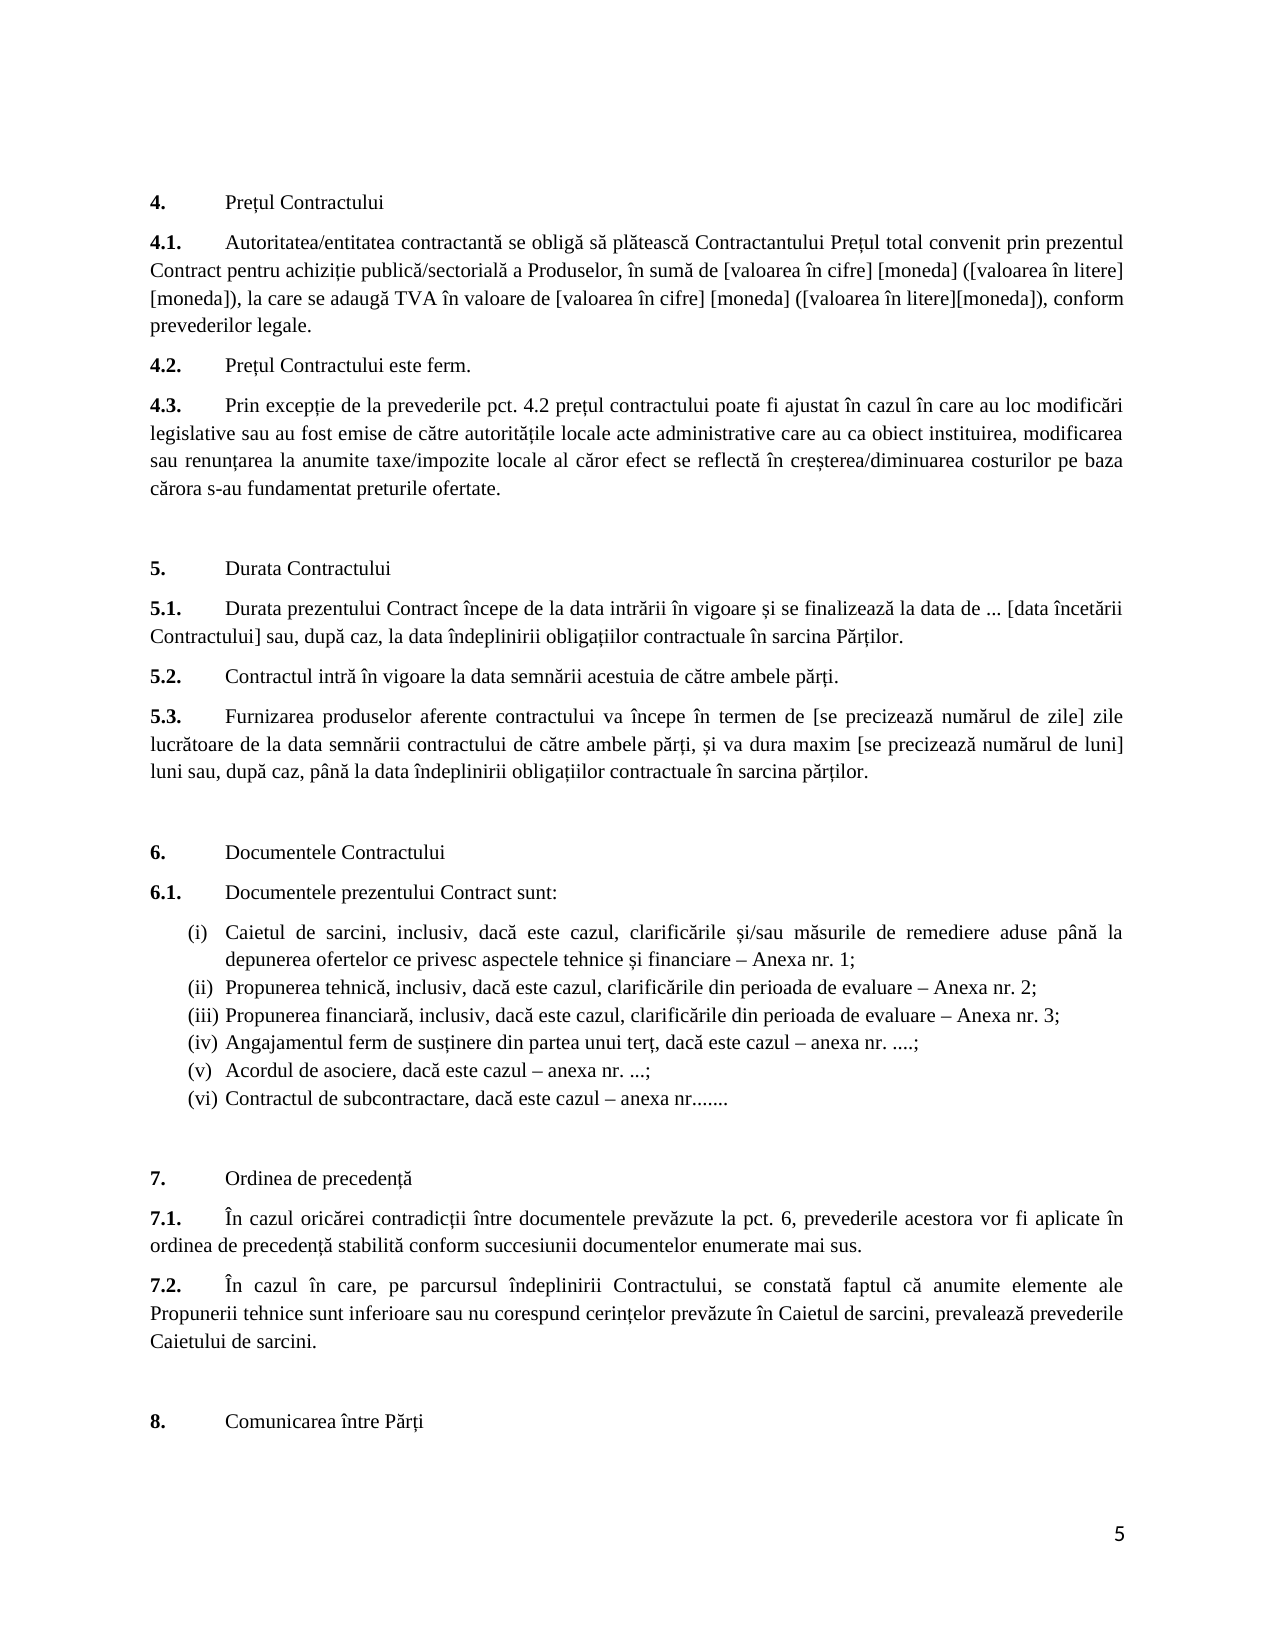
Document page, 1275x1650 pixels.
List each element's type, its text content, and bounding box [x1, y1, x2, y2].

list Propunerea tehnică, inclusiv, dacă este cazul, clarificările din perioada de evaluare – Anexa nr. 2; [188, 975, 1125, 999]
list Prețul Contractului [150, 190, 1125, 214]
list Ordinea de precedență [150, 1166, 1125, 1190]
list Propunerea financiară, inclusiv, dacă este cazul, clarificările din perioada de evaluare – Anexa nr. 3; [188, 1003, 1125, 1027]
list Documentele Contractului [150, 839, 1125, 864]
list Autoritatea/entitatea contractantă se obligă să plătească Contractantului Prețul total convenit prin prezentul Contract pentru achiziție publică/sectorială a Produselor, în sumă de [valoarea în cifre] [moneda] ([valoarea în litere][moneda]), la care se adaugă TVA în valoare de [valoarea în cifre] [moneda] ([valoarea în litere][moneda]), conform prevederilor legale. [150, 230, 1125, 337]
list Prin excepție de la prevederile pct. 4.2 prețul contractului poate fi ajustat în cazul în care au loc modificări legislative sau au fost emise de către autoritățile locale acte administrative care au ca obiect instituirea, modificarea sau renunțarea la anumite taxe/impozite locale al căror efect se reflectă în creșterea/diminuarea costurilor pe baza cărora s-au fundamentat preturile ofertate. [150, 393, 1125, 500]
list Prețul Contractului este ferm. [150, 353, 1125, 377]
list Acordul de asociere, dacă este cazul – anexa nr. ...; [188, 1058, 1125, 1082]
list Comunicarea între Părți [150, 1409, 1125, 1433]
list Contractul de subcontractare, dacă este cazul – anexa nr....... [188, 1085, 1125, 1109]
list Contractul intră în vigoare la data semnării acestuia de către ambele părți. [150, 664, 1125, 688]
list În cazul oricărei contradicții între documentele prevăzute la pct. 6, prevederile acestora vor fi aplicate în ordinea de precedență stabilită conform succesiunii documentelor enumerate mai sus. [150, 1206, 1125, 1257]
list Durata prezentului Contract începe de la data intrării în vigoare și se finalizează la data de ... [data încetării Contractului] sau, după caz, la data îndeplinirii obligațiilor contractuale în sarcina Părților. [150, 596, 1125, 648]
list Durata Contractului [150, 556, 1125, 580]
list În cazul în care, pe parcursul îndeplinirii Contractului, se constată faptul că anumite elemente ale Propunerii tehnice sunt inferioare sau nu corespund cerințelor prevăzute în Caietul de sarcini, prevalează prevederile Caietului de sarcini. [150, 1273, 1125, 1353]
list Angajamentul ferm de susținere din partea unui terț, dacă este cazul – anexa nr. ....; [188, 1030, 1125, 1054]
list Documentele prezentului Contract sunt: [150, 880, 1125, 904]
list Caietul de sarcini, inclusiv, dacă este cazul, clarificările și/sau măsurile de remediere aduse până la depunerea ofertelor ce privesc aspectele tehnice și financiare – Anexa nr. 1; [188, 920, 1125, 971]
list Furnizarea produselor aferente contractului va începe în termen de [se precizează numărul de zile] zile lucrătoare de la data semnării contractului de către ambele părți, și va dura maxim [se precizează numărul de luni] luni sau, după caz, până la data îndeplinirii obligațiilor contractuale în sarcina părților. [150, 704, 1125, 783]
